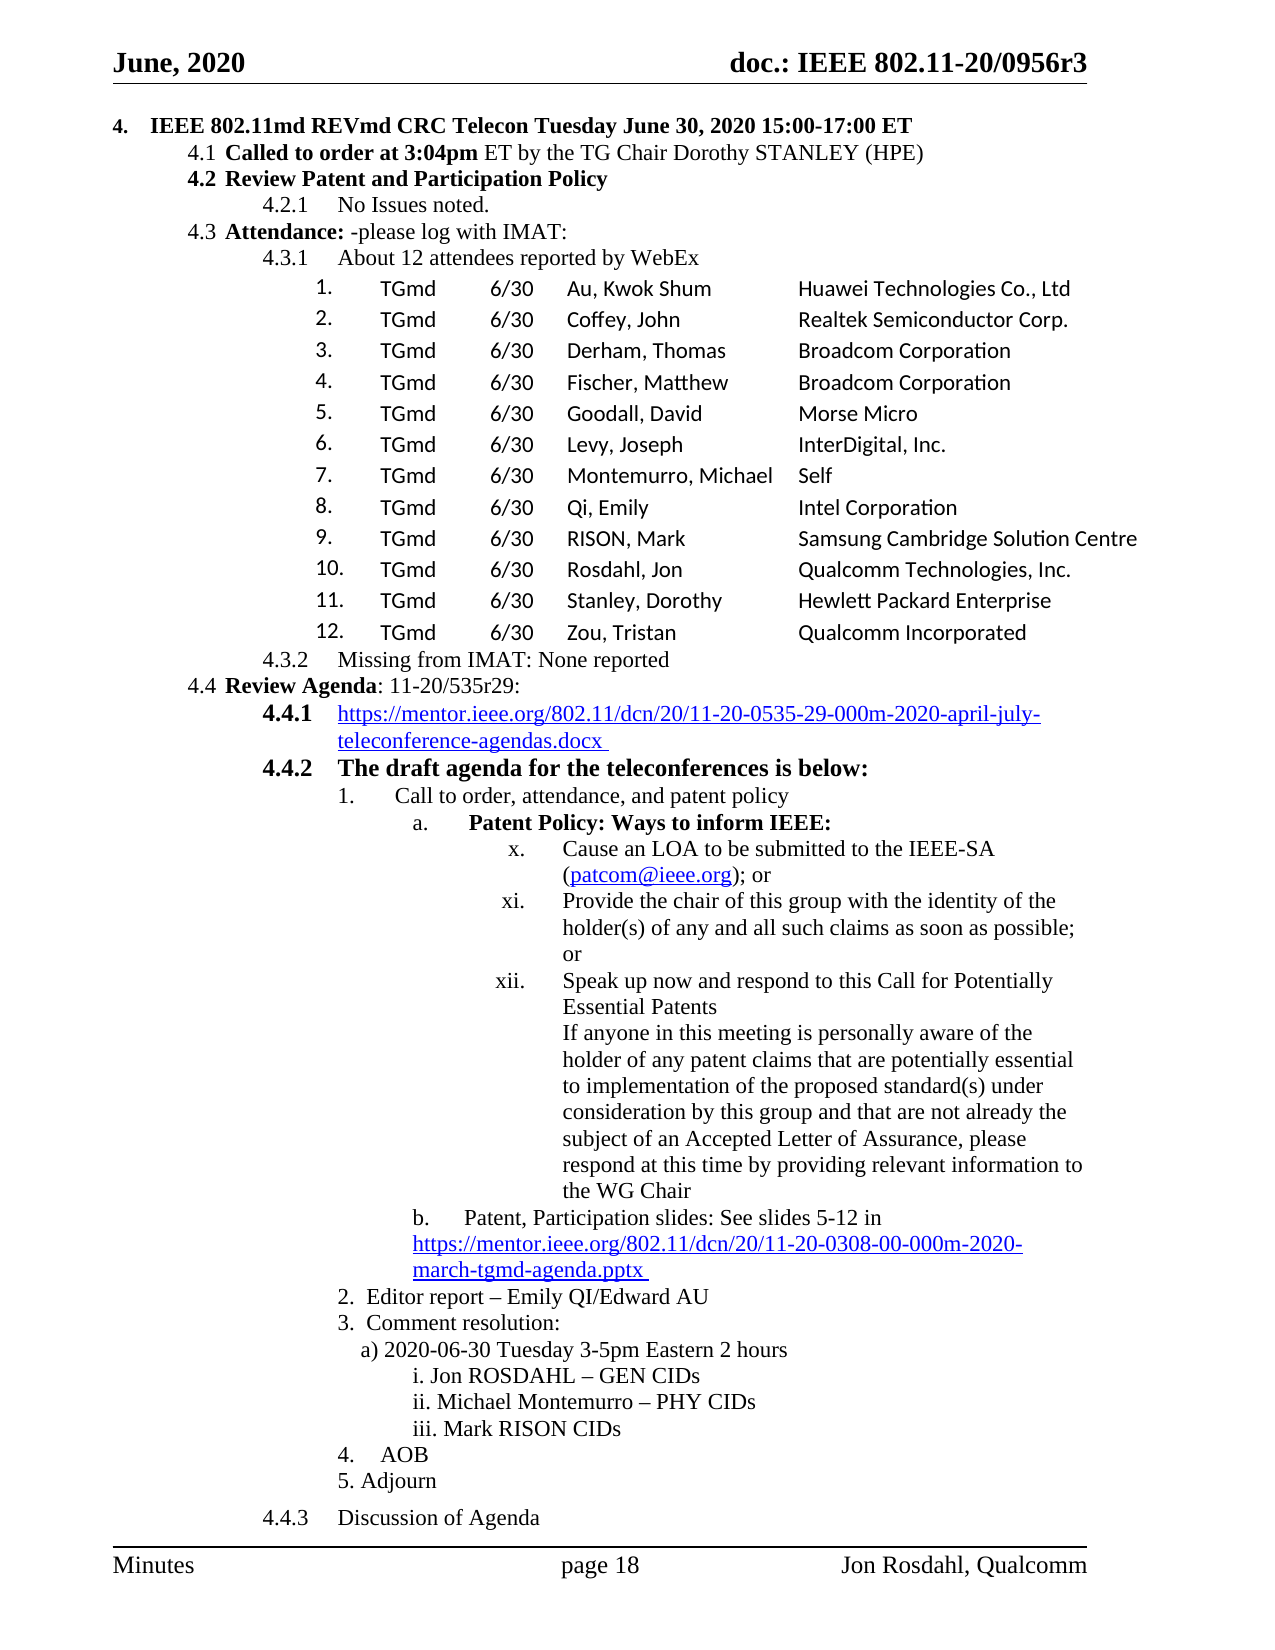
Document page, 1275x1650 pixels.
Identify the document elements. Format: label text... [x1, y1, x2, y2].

table_cell [310, 521, 358, 552]
table_cell Hewlett Packard Enterprise [797, 583, 1153, 614]
list 5. Adjourn [262, 1467, 1087, 1494]
table_cell TGmd [358, 583, 458, 614]
table_header TGmd [358, 271, 458, 302]
list i. Jon ROSDAHL – GEN CIDs [412, 1362, 1087, 1388]
table_cell Realtek Semiconductor Corp. [797, 302, 1153, 333]
table_cell Broadcom Corporation [797, 333, 1153, 364]
list About 12 attendees reported by WebEx [262, 244, 1087, 271]
table_cell Broadcom Corporation [797, 364, 1153, 396]
list Missing from IMAT: None reported [262, 646, 1087, 672]
list Review Patent and Participation Policy [187, 165, 1087, 192]
table_cell [310, 614, 358, 646]
table_cell Montemurro, Michael [565, 458, 797, 489]
table_cell [310, 458, 358, 489]
table_header Au, Kwok Shum [565, 271, 797, 302]
table_cell Qi, Emily [565, 489, 797, 521]
table_header Huawei Technologies Co., Ltd [797, 271, 1153, 302]
table_cell [310, 489, 358, 521]
list a. Patent Policy: Ways to inform IEEE: [412, 808, 1087, 835]
table_cell RISON, Mark [565, 521, 797, 552]
table_cell 6/30 [458, 396, 565, 427]
list Provide the chair of this group with the identity of the holder(s) of any and all such claims as soon as possible; or [525, 888, 1087, 967]
table_cell TGmd [358, 396, 458, 427]
list The draft agenda for the teleconferences is below: [262, 753, 1087, 782]
list Called to order at 3:04pm ET by the TG Chair Dorothy STANLEY (HPE) [187, 139, 1087, 165]
table_cell Zou, Tristan [565, 614, 797, 646]
list Speak up now and respond to this Call for Potentially Essential Patents [525, 967, 1087, 1019]
table_cell Stanley, Dorothy [565, 583, 797, 614]
table_cell 6/30 [458, 552, 565, 583]
list 4. AOB [337, 1441, 1087, 1467]
table_cell Goodall, David [565, 396, 797, 427]
table_cell Morse Micro [797, 396, 1153, 427]
table_cell [310, 302, 358, 333]
list Review Agenda: 11-20/535r29: [187, 672, 1087, 698]
list IEEE 802.11md REVmd CRC Telecon Tuesday June 30, 2020 15:00-17:00 ET [112, 112, 1087, 139]
table_cell TGmd [358, 458, 458, 489]
list Attendance: -please log with IMAT: [187, 218, 1087, 244]
table_cell [310, 333, 358, 364]
list Discussion of Agenda [262, 1504, 1087, 1531]
table_cell TGmd [358, 614, 458, 646]
table_cell TGmd [358, 302, 458, 333]
table_cell 6/30 [458, 333, 565, 364]
table_cell 6/30 [458, 302, 565, 333]
table_cell TGmd [358, 333, 458, 364]
table_header 6/30 [458, 271, 565, 302]
table_cell Intel Corporation [797, 489, 1153, 521]
table_cell Qualcomm Incorporated [797, 614, 1153, 646]
table_cell [310, 396, 358, 427]
table_cell Samsung Cambridge Solution Centre [797, 521, 1153, 552]
table_cell 6/30 [458, 458, 565, 489]
table_cell 6/30 [458, 614, 565, 646]
list iii. Mark RISON CIDs [412, 1415, 1087, 1441]
table_cell Fischer, Matthew [565, 364, 797, 396]
table_cell Levy, Joseph [565, 427, 797, 458]
list Cause an LOA to be submitted to the IEEE-SA (patcom@ieee.org); or [525, 835, 1087, 888]
table_cell Coffey, John [565, 302, 797, 333]
table_cell 6/30 [458, 521, 565, 552]
table_cell TGmd [358, 427, 458, 458]
list ii. Michael Montemurro – PHY CIDs [412, 1388, 1087, 1415]
list No Issues noted. [262, 192, 1087, 218]
table_cell TGmd [358, 552, 458, 583]
table_cell [310, 427, 358, 458]
list a) 2020-06-30 Tuesday 3-5pm Eastern 2 hours [337, 1336, 1087, 1362]
table_cell [310, 583, 358, 614]
list If anyone in this meeting is personally aware of the holder of any patent claims that are potentially essential to implementation of the proposed standard(s) under consideration by this group and that are not already the subject of an Accepted Letter of Assurance, please respond at this time by providing relevant information to the WG Chair [562, 1019, 1087, 1204]
table_cell InterDigital, Inc. [797, 427, 1153, 458]
list 3. Comment resolution: [337, 1309, 1087, 1336]
table_cell 6/30 [458, 583, 565, 614]
table_header [310, 271, 358, 302]
table_cell TGmd [358, 364, 458, 396]
table_cell Derham, Thomas [565, 333, 797, 364]
list b. Patent, Participation slides: See slides 5-12 in https://mentor.ieee.org/802.11/dcn/20/11-20-0308-00-000m-2020-march-tgmd-agenda.pptx [412, 1204, 1087, 1283]
table_cell [310, 364, 358, 396]
table_cell Self [797, 458, 1153, 489]
list 2. Editor report – Emily QI/Edward AU [337, 1283, 1087, 1309]
table_cell Rosdahl, Jon [565, 552, 797, 583]
table_cell 6/30 [458, 427, 565, 458]
table_cell TGmd [358, 489, 458, 521]
list https://mentor.ieee.org/802.11/dcn/20/11-20-0535-29-000m-2020-april-july-teleconference-agendas.docx [262, 698, 1087, 753]
table_cell TGmd [358, 521, 458, 552]
table_cell 6/30 [458, 489, 565, 521]
table_cell 6/30 [458, 364, 565, 396]
list 1. Call to order, attendance, and patent policy [337, 782, 1087, 808]
table_cell Qualcomm Technologies, Inc. [797, 552, 1153, 583]
table_cell [310, 552, 358, 583]
